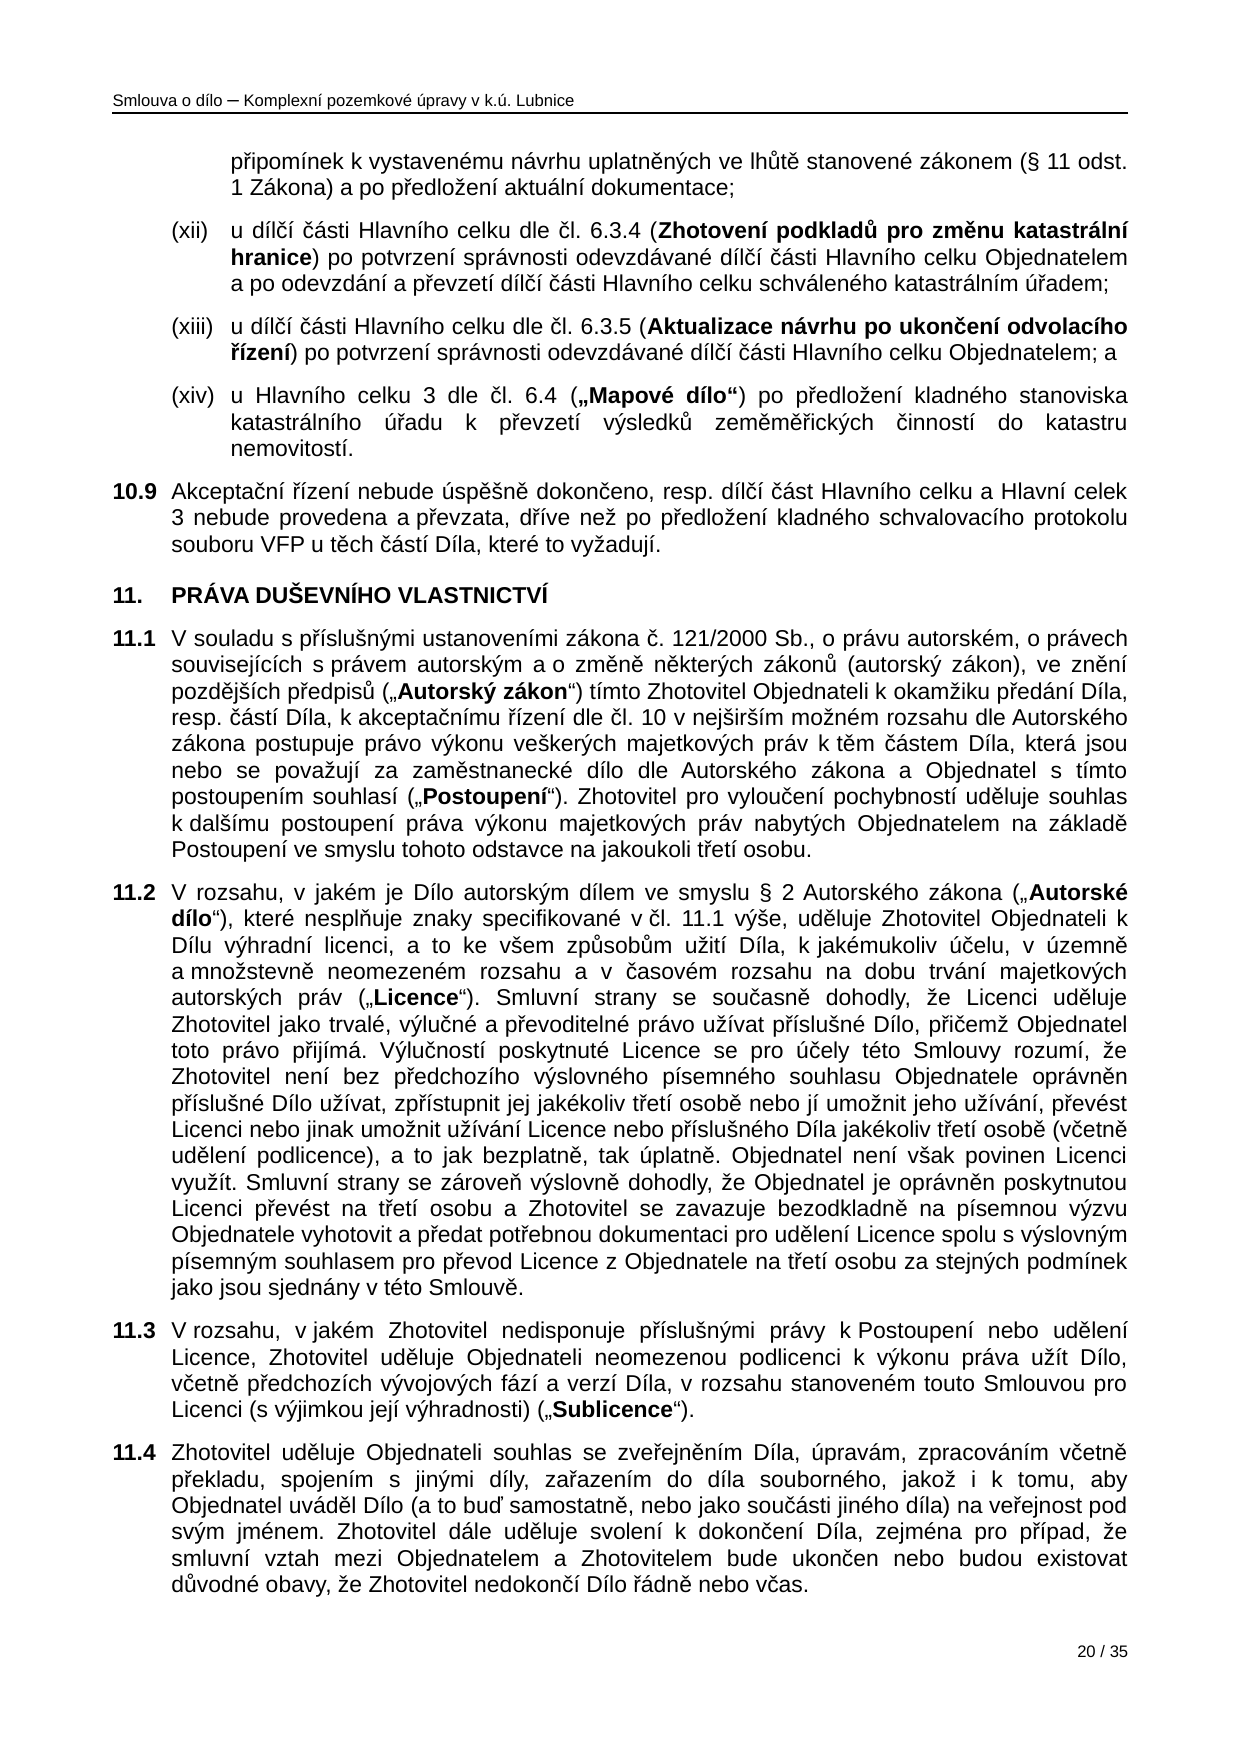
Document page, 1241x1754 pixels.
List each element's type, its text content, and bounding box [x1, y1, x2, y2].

list u dílčí části Hlavního celku dle čl. 6.3.5 (Aktualizace návrhu po ukončení odvolacího řízení) po potvrzení správnosti odevzdávané dílčí části Hlavního celku Objednatelem; a [171, 313, 1128, 366]
text V rozsahu, v jakém Zhotovitel nedisponuje příslušnými právy k Postoupení nebo udělení Licence, Zhotovitel uděluje Objednateli neomezenou podlicenci k výkonu práva užít Dílo, včetně předchozích vývojových fází a verzí Díla, v rozsahu stanoveném touto Smlouvou pro Licenci (s výjimkou její výhradnosti) („Sublicence“). [112, 1317, 1128, 1423]
list u dílčí části Hlavního celku dle čl. 6.3.4 (Zhotovení podkladů pro změnu katastrální hranice) po potvrzení správnosti odevzdávané dílčí části Hlavního celku Objednatelem a po odevzdání a převzetí dílčí části Hlavního celku schváleného katastrálním úřadem; [171, 217, 1128, 296]
list u Hlavního celku 3 dle čl. 6.4 („Mapové dílo“) po předložení kladného stanoviska katastrálního úřadu k převzetí výsledků zeměměřických činností do katastru nemovitostí. [171, 382, 1128, 461]
text Zhotovitel uděluje Objednateli souhlas se zveřejněním Díla, úpravám, zpracováním včetně překladu, spojením s jinými díly, zařazením do díla souborného, jakož i k tomu, aby Objednatel uváděl Dílo (a to buď samostatně, nebo jako součásti jiného díla) na veřejnost pod svým jménem. Zhotovitel dále uděluje svolení k dokončení Díla, zejména pro případ, že smluvní vztah mezi Objednatelem a Zhotovitelem bude ukončen nebo budou existovat důvodné obavy, že Zhotovitel nedokončí Dílo řádně nebo včas. [112, 1439, 1128, 1597]
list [171, 148, 1128, 200]
text V souladu s příslušnými ustanoveními zákona č. 121/2000 Sb., o právu autorském, o právech souvisejících s právem autorským a o změně některých zákonů (autorský zákon), ve znění pozdějších předpisů („Autorský zákon“) tímto Zhotovitel Objednateli k okamžiku předání Díla, resp. částí Díla, k akceptačnímu řízení dle čl. 10 v nejširším možném rozsahu dle Autorského zákona postupuje právo výkonu veškerých majetkových práv k těm částem Díla, která jsou nebo se považují za zaměstnanecké dílo dle Autorského zákona a Objednatel s tímto postoupením souhlasí („Postoupení“). Zhotovitel pro vyloučení pochybností uděluje souhlas k dalšímu postoupení práva výkonu majetkových práv nabytých Objednatelem na základě Postoupení ve smyslu tohoto odstavce na jakoukoli třetí osobu. [112, 625, 1128, 862]
text Práva duševního vlastnictví [112, 582, 1128, 608]
text Akceptační řízení nebude úspěšně dokončeno, resp. dílčí část Hlavního celku a Hlavní celek 3 nebude provedena a převzata, dříve než po předložení kladného schvalovacího protokolu souboru VFP u těch částí Díla, které to vyžadují. [112, 478, 1128, 557]
text V rozsahu, v jakém je Dílo autorským dílem ve smyslu § 2 Autorského zákona („Autorské dílo“), které nesplňuje znaky specifikované v čl. 11.1 výše, uděluje Zhotovitel Objednateli k Dílu výhradní licenci, a to ke všem způsobům užití Díla, k jakémukoliv účelu, v územně a množstevně neomezeném rozsahu a v časovém rozsahu na dobu trvání majetkových autorských práv („Licence“). Smluvní strany se současně dohodly, že Licenci uděluje Zhotovitel jako trvalé, výlučné a převoditelné právo užívat příslušné Dílo, přičemž Objednatel toto právo přijímá. Výlučností poskytnuté Licence se pro účely této Smlouvy rozumí, že Zhotovitel není bez předchozího výslovného písemného souhlasu Objednatele oprávněn příslušné Dílo užívat, zpřístupnit jej jakékoliv třetí osobě nebo jí umožnit jeho užívání, převést Licenci nebo jinak umožnit užívání Licence nebo příslušného Díla jakékoliv třetí osobě (včetně udělení podlicence), a to jak bezplatně, tak úplatně. Objednatel není však povinen Licenci využít. Smluvní strany se zároveň výslovně dohodly, že Objednatel je oprávněn poskytnutou Licenci převést na třetí osobu a Zhotovitel se zavazuje bezodkladně na písemnou výzvu Objednatele vyhotovit a předat potřebnou dokumentaci pro udělení Licence spolu s výslovným písemným souhlasem pro převod Licence z Objednatele na třetí osobu za stejných podmínek jako jsou sjednány v této Smlouvě. [112, 879, 1128, 1301]
